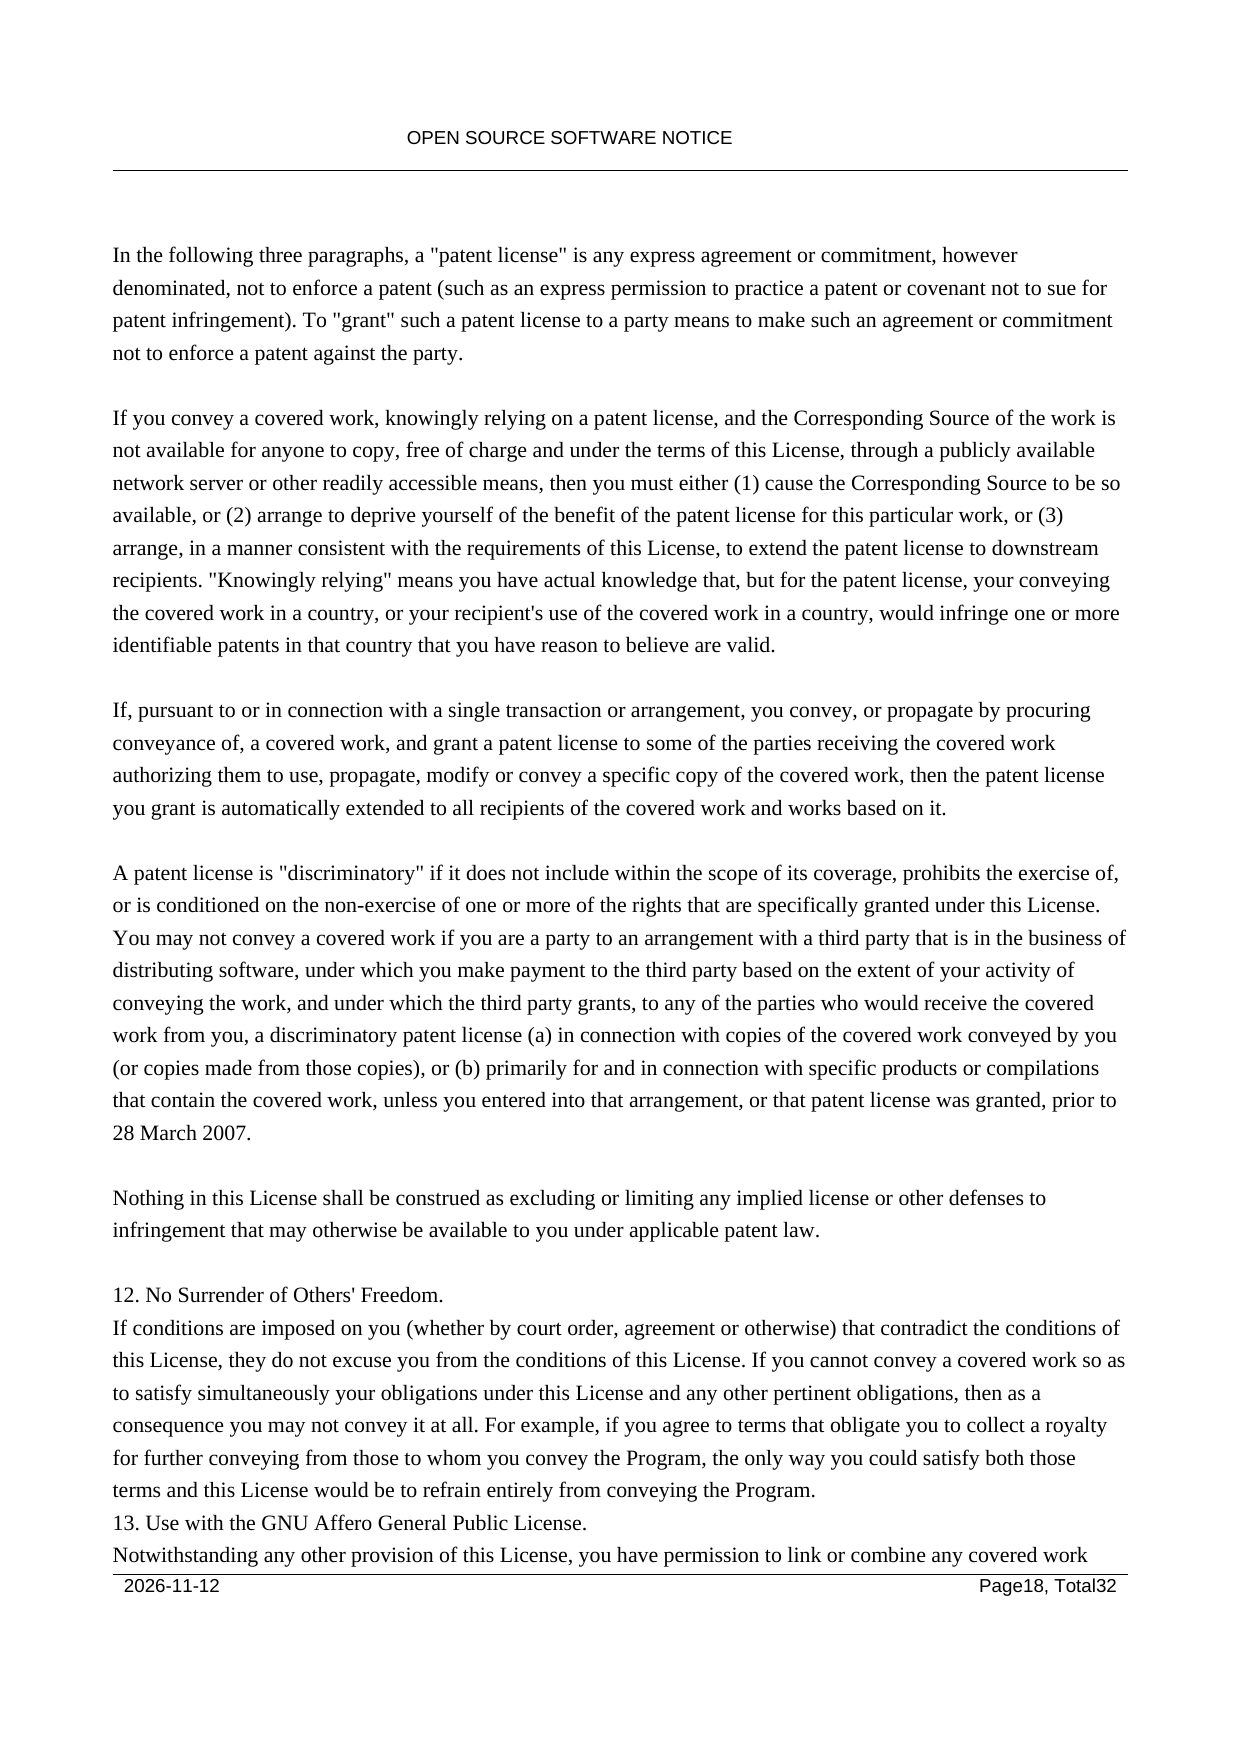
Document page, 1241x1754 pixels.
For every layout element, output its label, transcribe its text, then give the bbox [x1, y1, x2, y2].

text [112, 1539, 1128, 1571]
text Nothing in this License shall be construed as excluding or limiting any implied license or other defenses to infringement that may otherwise be available to you under applicable patent law. [112, 1181, 1128, 1246]
text 13. Use with the GNU Affero General Public License. [112, 1506, 1128, 1539]
text 12. No Surrender of Others' Freedom. [112, 1279, 1128, 1311]
text In the following three paragraphs, a "patent license" is any express agreement or commitment, however denominated, not to enforce a patent (such as an express permission to practice a patent or covenant not to sue for patent infringement). To "grant" such a patent license to a party means to make such an agreement or commitment not to enforce a patent against the party. [112, 239, 1128, 369]
text If, pursuant to or in connection with a single transaction or arrangement, you convey, or propagate by procuring conveyance of, a covered work, and grant a patent license to some of the parties receiving the covered work authorizing them to use, propagate, modify or convey a specific copy of the covered work, then the patent license you grant is automatically extended to all recipients of the covered work and works based on it. [112, 694, 1128, 824]
text If conditions are imposed on you (whether by court order, agreement or otherwise) that contradict the conditions of this License, they do not excuse you from the conditions of this License. If you cannot convey a covered work so as to satisfy simultaneously your obligations under this License and any other pertinent obligations, then as a consequence you may not convey it at all. For example, if you agree to terms that obligate you to collect a royalty for further conveying from those to whom you convey the Program, the only way you could satisfy both those terms and this License would be to refrain entirely from conveying the Program. [112, 1311, 1128, 1506]
text If you convey a covered work, knowingly relying on a patent license, and the Corresponding Source of the work is not available for anyone to copy, free of charge and under the terms of this License, through a publicly available network server or other readily accessible means, then you must either (1) cause the Corresponding Source to be so available, or (2) arrange to deprive yourself of the benefit of the patent license for this particular work, or (3) arrange, in a manner consistent with the requirements of this License, to extend the patent license to downstream recipients. "Knowingly relying" means you have actual knowledge that, but for the patent license, your conveying the covered work in a country, or your recipient's use of the covered work in a country, would infringe one or more identifiable patents in that country that you have reason to believe are valid. [112, 401, 1128, 661]
text A patent license is "discriminatory" if it does not include within the scope of its coverage, prohibits the exercise of, or is conditioned on the non-exercise of one or more of the rights that are specifically granted under this License. You may not convey a covered work if you are a party to an arrangement with a third party that is in the business of distributing software, under which you make payment to the third party based on the extent of your activity of conveying the work, and under which the third party grants, to any of the parties who would receive the covered work from you, a discriminatory patent license (a) in connection with copies of the covered work conveyed by you (or copies made from those copies), or (b) primarily for and in connection with specific products or compilations that contain the covered work, unless you entered into that arrangement, or that patent license was granted, prior to 28 March 2007. [112, 856, 1128, 1149]
